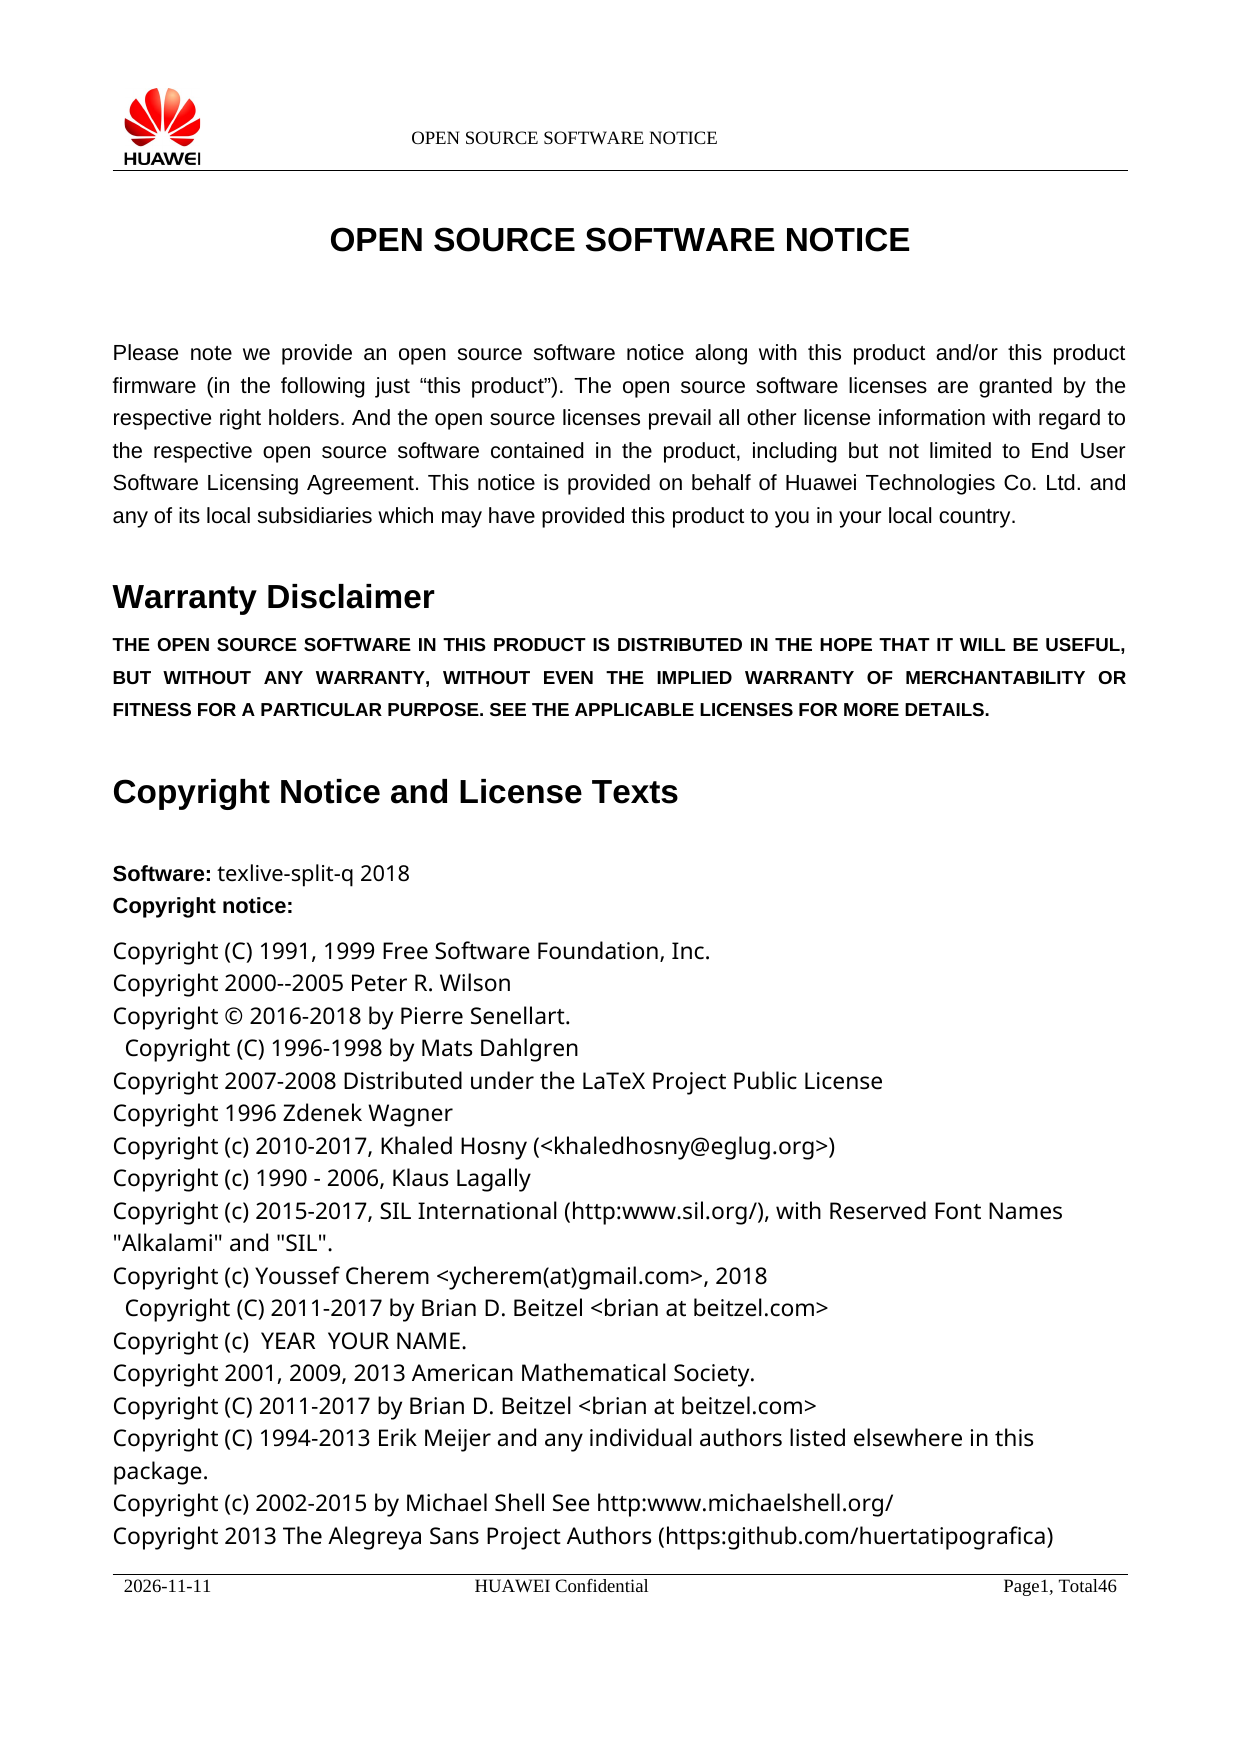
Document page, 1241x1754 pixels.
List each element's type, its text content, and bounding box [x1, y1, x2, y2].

text Copyright © 2016-2018 by Pierre Senellart. [112, 999, 1128, 1031]
text Copyright (C) 1994-2013 Erik Meijer and any individual authors listed elsewhere in this package. [112, 1421, 1128, 1486]
text Copyright 2013 The Alegreya Sans Project Authors (https:github.com/huertatipografica) [112, 1519, 1128, 1551]
text Copyright 2007-2008 Distributed under the LaTeX Project Public License [112, 1064, 1128, 1096]
text Copyright (c) 2010-2017, Khaled Hosny (<khaledhosny@eglug.org>) [112, 1129, 1128, 1161]
text Copyright (c) 2015-2017, SIL International (http:www.sil.org/), with Reserved Font Names "Alkalami" and "SIL". [112, 1194, 1128, 1259]
text OPEN SOURCE SOFTWARE NOTICE [112, 206, 1128, 271]
text The open source software in this product is distributed in the hope that it will be useful, but WITHOUT ANY WARRANTY, without even the implied warranty of MERCHANTABILITY or FITNESS FOR A PARTICULAR PURPOSE. See the applicable licenses for more details. [112, 629, 1128, 726]
text Copyright (C) 1996-1998 by Mats Dahlgren [112, 1031, 1128, 1064]
text Copyright (c) 1990 - 2006, Klaus Lagally [112, 1161, 1128, 1194]
text Copyright Notice and License Texts [112, 759, 1128, 824]
text Please note we provide an open source software notice along with this product and/or this product firmware (in the following just “this product”). The open source software licenses are granted by the respective right holders. And the open source licenses prevail all other license information with regard to the respective open source software contained in the product, including but not limited to End User Software Licensing Agreement. This notice is provided on behalf of Huawei Technologies Co. Ltd. and any of its local subsidiaries which may have provided this product to you in your local country. [112, 336, 1128, 531]
title Software: texlive-split-q 2018 [112, 856, 1128, 889]
text Copyright (c) YEAR YOUR NAME. [112, 1324, 1128, 1356]
text Copyright 1996 Zdenek Wagner [112, 1096, 1128, 1129]
text Warranty Disclaimer [112, 564, 1128, 629]
text Copyright notice: [112, 889, 1128, 921]
text Copyright (C) 2011-2017 by Brian D. Beitzel <brian at beitzel.com> [112, 1291, 1128, 1324]
text Copyright 2000--2005 Peter R. Wilson [112, 966, 1128, 999]
text Copyright (C) 2011-2017 by Brian D. Beitzel <brian at beitzel.com> [112, 1389, 1128, 1421]
text Copyright (c) Youssef Cherem <ycherem(at)gmail.com>, 2018 [112, 1259, 1128, 1291]
picture [124, 88, 201, 165]
text Copyright (C) 1991, 1999 Free Software Foundation, Inc. [112, 934, 1128, 966]
text Copyright 2001, 2009, 2013 American Mathematical Society. [112, 1356, 1128, 1389]
text Copyright (c) 2002-2015 by Michael Shell See http:www.michaelshell.org/ [112, 1486, 1128, 1519]
